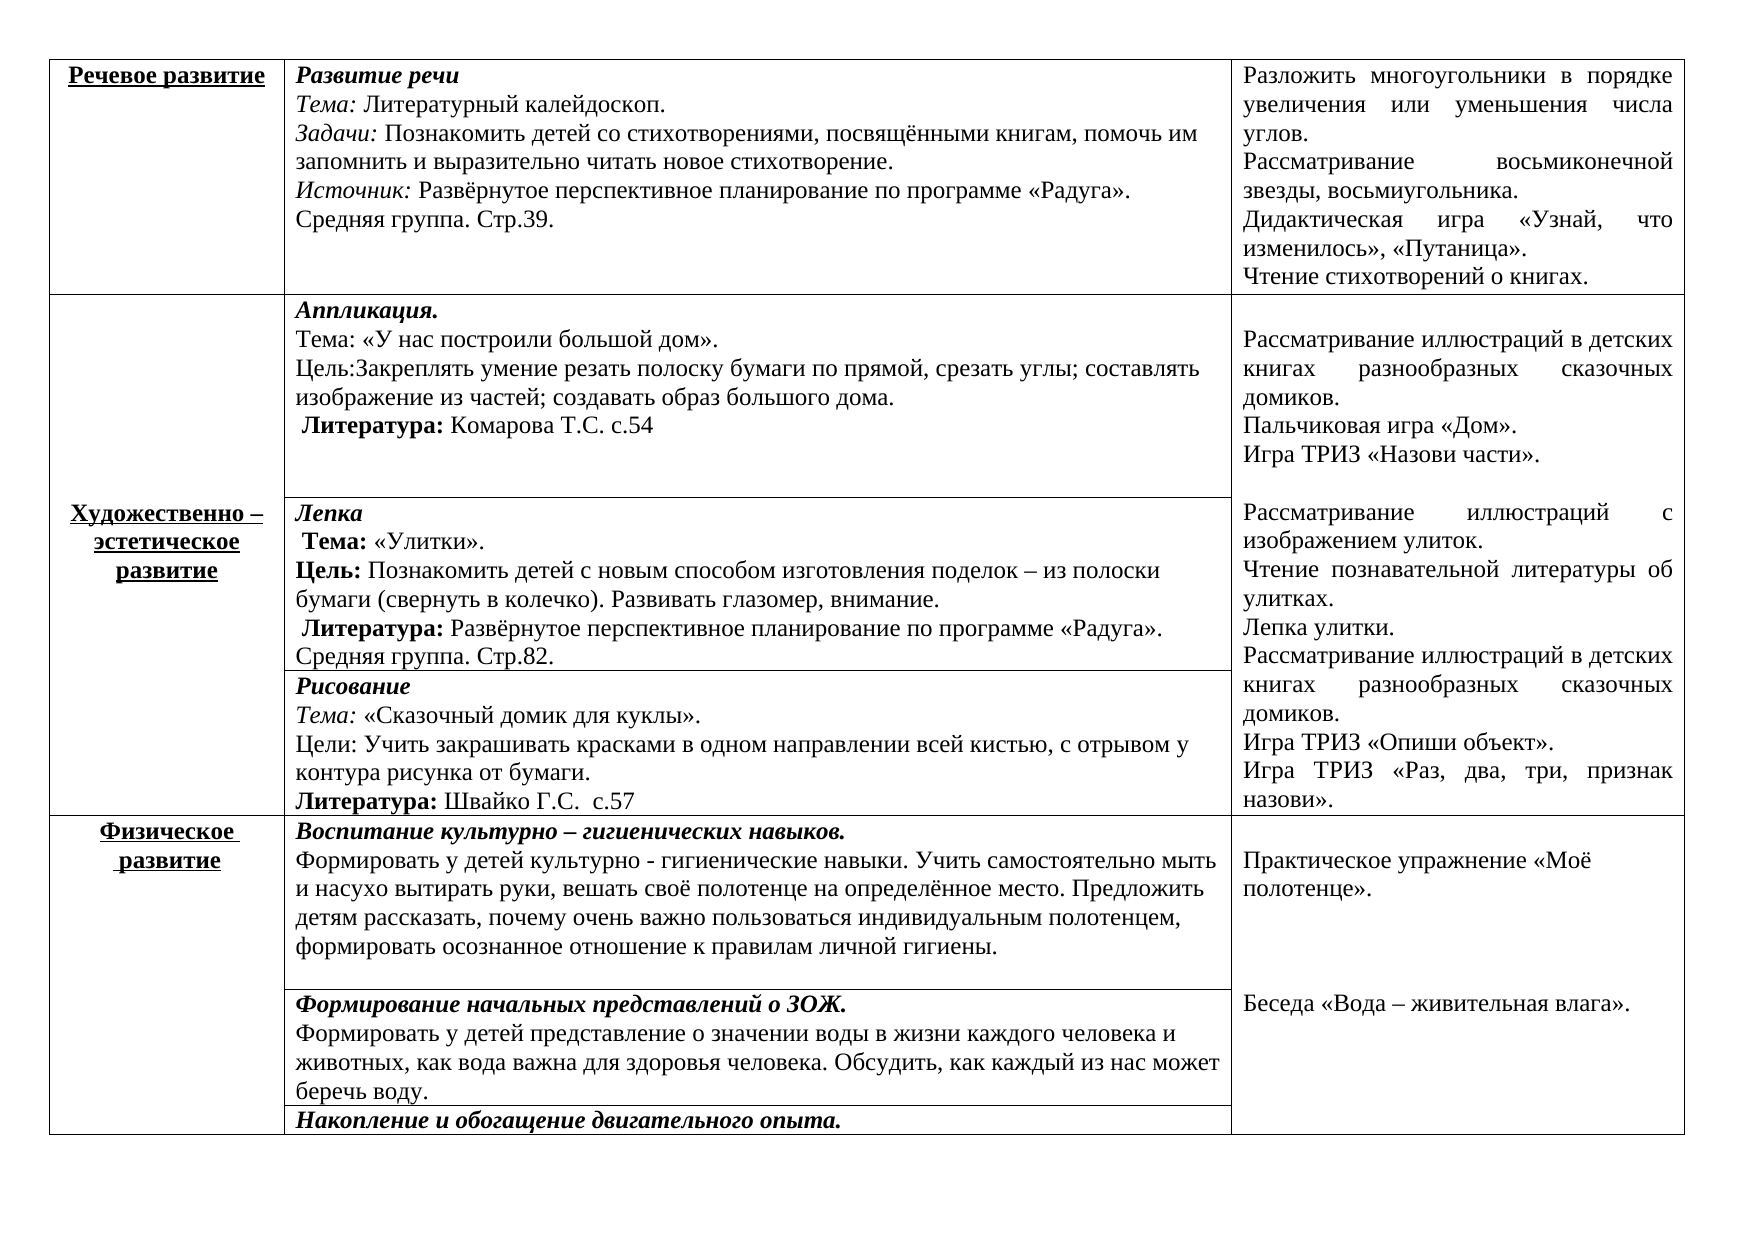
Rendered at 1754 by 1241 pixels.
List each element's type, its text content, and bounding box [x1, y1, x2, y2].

table_cell Воспитание культурно – гигиенических навыков. Формировать у детей культурно - гигиенические навыки. Учить самостоятельно мыть и насухо вытирать руки, вешать своё полотенце на определённое место. Предложить детям рассказать, почему очень важно пользоваться индивидуальным полотенцем, формировать осознанное отношение к правилам личной гигиены. [285, 816, 1231, 988]
table_cell Формирование начальных представлений о ЗОЖ. Формировать у детей представление о значении воды в жизни каждого человека и животных, как вода важна для здоровья человека. Обсудить, как каждый из нас может беречь воду. [285, 990, 1231, 1104]
table_cell Речевое развитие [50, 60, 284, 294]
table_cell Аппликация. Тема: «У нас построили большой дом». Цель:Закреплять умение резать полоску бумаги по прямой, срезать углы; составлять изображение из частей; создавать образ большого дома. Литература: Комарова Т.С. с.54 [285, 295, 1231, 497]
table_cell Художественно – эстетическое развитие [50, 295, 284, 815]
table_cell Рисование Тема: «Сказочный домик для куклы». Цели: Учить закрашивать красками в одном направлении всей кистью, с отрывом у контура рисунка от бумаги. Литература: Швайко Г.С. с.57 [285, 671, 1231, 815]
table_cell Рассматривание иллюстраций в детских книгах разнообразных сказочных домиков. Пальчиковая игра «Дом». Игра ТРИЗ «Назови части». Рассматривание иллюстраций с изображением улиток. Чтение познавательной литературы об улитках. Лепка улитки. Рассматривание иллюстраций в детских книгах разнообразных сказочных домиков. Игра ТРИЗ «Опиши объект». Игра ТРИЗ «Раз, два, три, признак назови». [1232, 295, 1684, 815]
table_cell Лепка Тема: «Улитки». Цель: Познакомить детей с новым способом изготовления поделок – из полоски бумаги (свернуть в колечко). Развивать глазомер, внимание. Литература: Развёрнутое перспективное планирование по программе «Радуга». Средняя группа. Стр.82. [285, 498, 1231, 670]
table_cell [285, 1106, 1231, 1134]
table_cell Практическое упражнение «Моё полотенце». Беседа «Вода – живительная влага». Игровое упражнение «Пингвины». [1232, 816, 1684, 1134]
table_cell Развитие речи Тема: Литературный калейдоскоп. Задачи: Познакомить детей со стихотворениями, посвящёнными книгам, помочь им запомнить и выразительно читать новое стихотворение. Источник: Развёрнутое перспективное планирование по программе «Радуга». Средняя группа. Стр.39. [285, 60, 1231, 294]
table_cell Физическое развитие [50, 816, 284, 1134]
